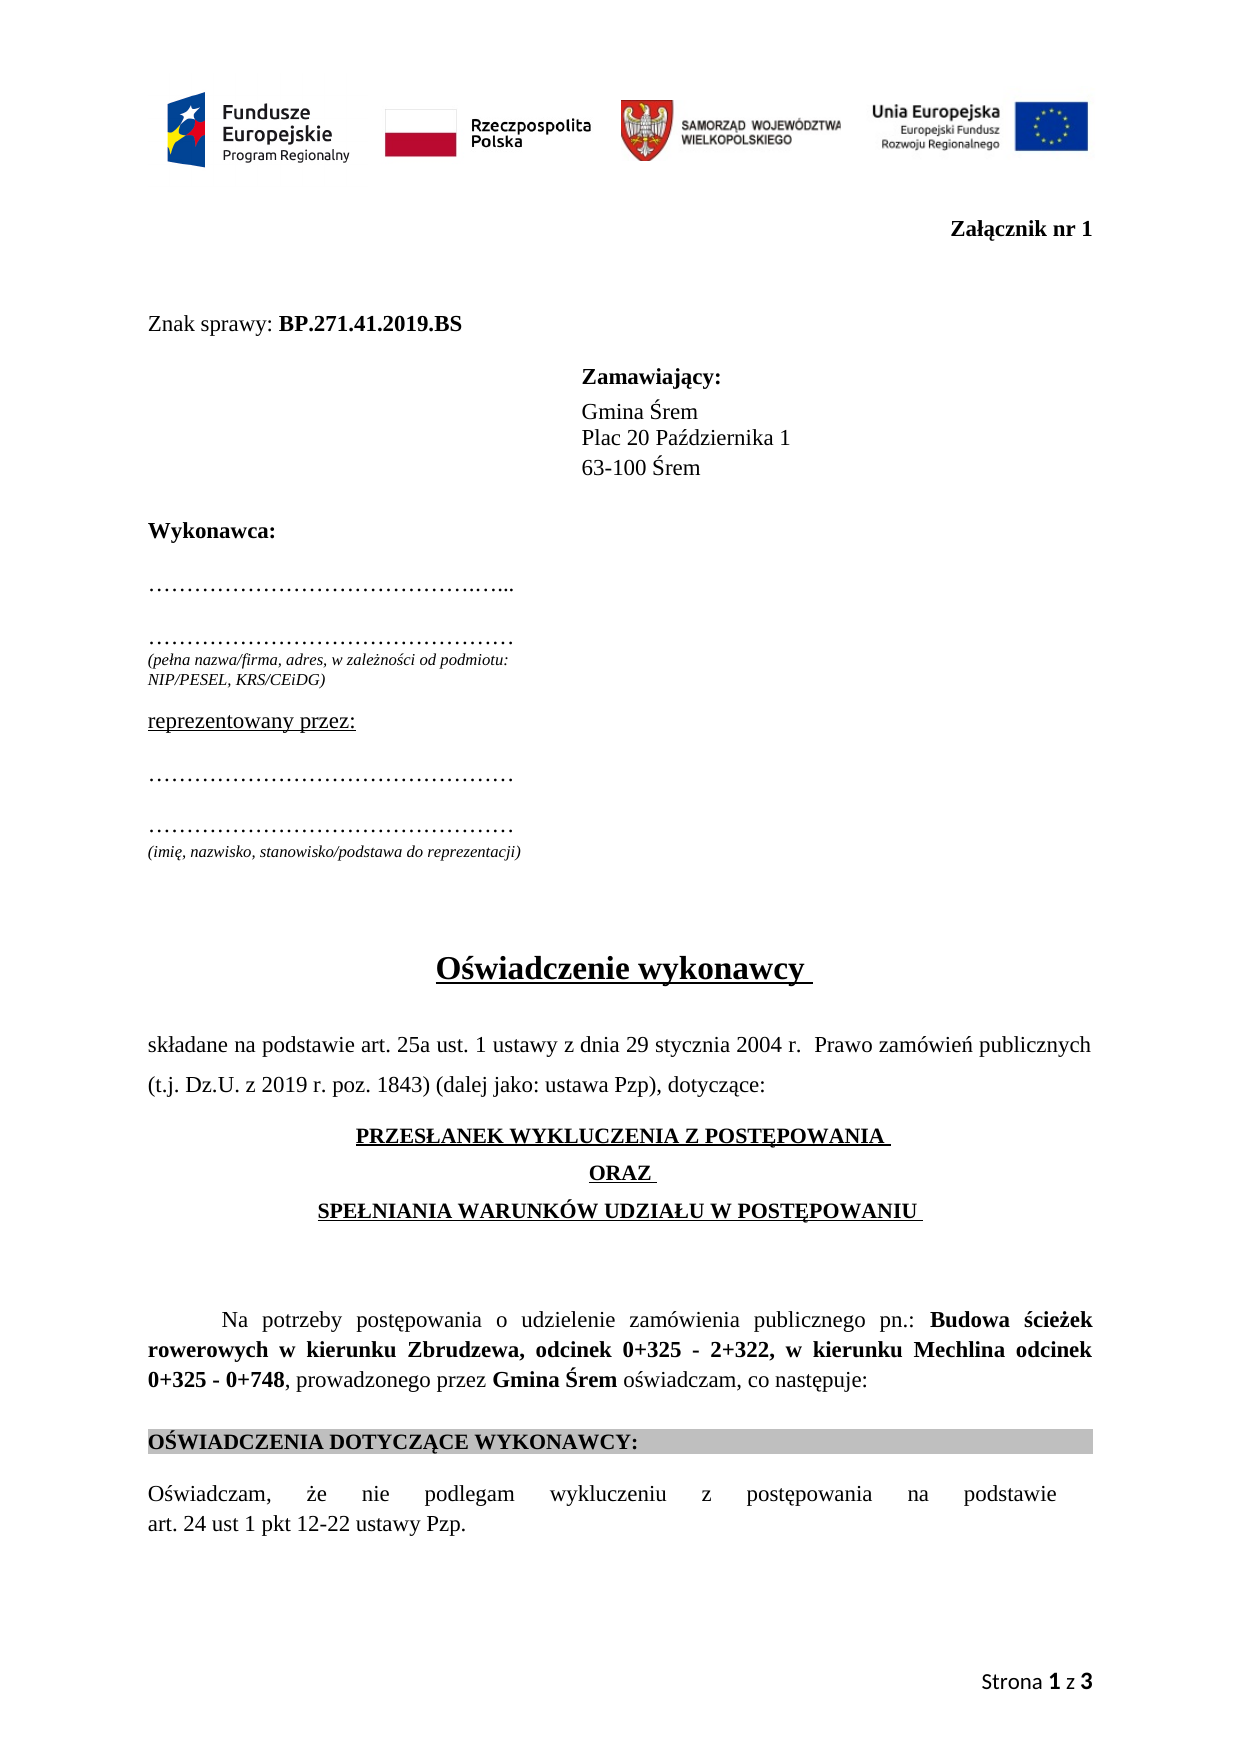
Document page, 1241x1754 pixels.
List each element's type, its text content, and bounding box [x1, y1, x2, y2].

text 63-100 Śrem [576, 454, 1093, 481]
text Zamawiający: [576, 363, 1093, 389]
text Oświadczenie wykonawcy [148, 949, 1093, 987]
text (imię, nazwisko, stanowisko/podstawa do reprezentacji) [148, 842, 532, 861]
text ORAZ [148, 1160, 1093, 1186]
text Gmina Śrem [576, 398, 1093, 424]
text (pełna nazwa/firma, adres, w zależności od podmiotu: NIP/PESEL, KRS/CEiDG) [148, 649, 517, 689]
text Znak sprawy: BP.271.41.2019.BS [148, 310, 1093, 337]
text Na potrzeby postępowania o udzielenie zamówienia publicznego pn.: Budowa ścieżek rowerowych w kierunku Zbrudzewa, odcinek 0+325 - 2+322, w kierunku Mechlina odcinek 0+325 - 0+748, prowadzonego przez Gmina Śrem oświadczam, co następuje: [148, 1306, 1093, 1392]
text Oświadczam, że nie podlegam wykluczeniu z postępowania na podstawie art. 24 ust 1 pkt 12-22 ustawy Pzp. [148, 1479, 1093, 1536]
picture [147, 73, 604, 187]
text ………………………………………… [148, 811, 517, 838]
picture [618, 100, 841, 160]
text składane na podstawie art. 25a ust. 1 ustawy z dnia 29 stycznia 2004 r. Prawo zamówień publicznych (t.j. Dz.U. z 2019 r. poz. 1843) (dalej jako: ustawa Pzp), dotyczące: [148, 1031, 1093, 1097]
text ………………………………………… [148, 623, 517, 649]
text SPEŁNIANIA WARUNKÓW UDZIAŁU W POSTĘPOWANIU [148, 1198, 1093, 1251]
subtitle Załącznik nr 1 [207, 215, 1093, 241]
text Wykonawca: [148, 517, 1093, 544]
picture [857, 86, 1101, 165]
text reprezentowany przez: [148, 707, 1093, 733]
text OŚWIADCZENIA DOTYCZĄCE WYKONAWCY: [148, 1429, 1093, 1454]
text Plac 20 Października 1 [576, 424, 1093, 450]
text ………………………………………… [148, 760, 517, 786]
text PRZESŁANEK WYKLUCZENIA Z POSTĘPOWANIA [148, 1123, 1093, 1148]
text …………………………………….…... [148, 570, 517, 597]
